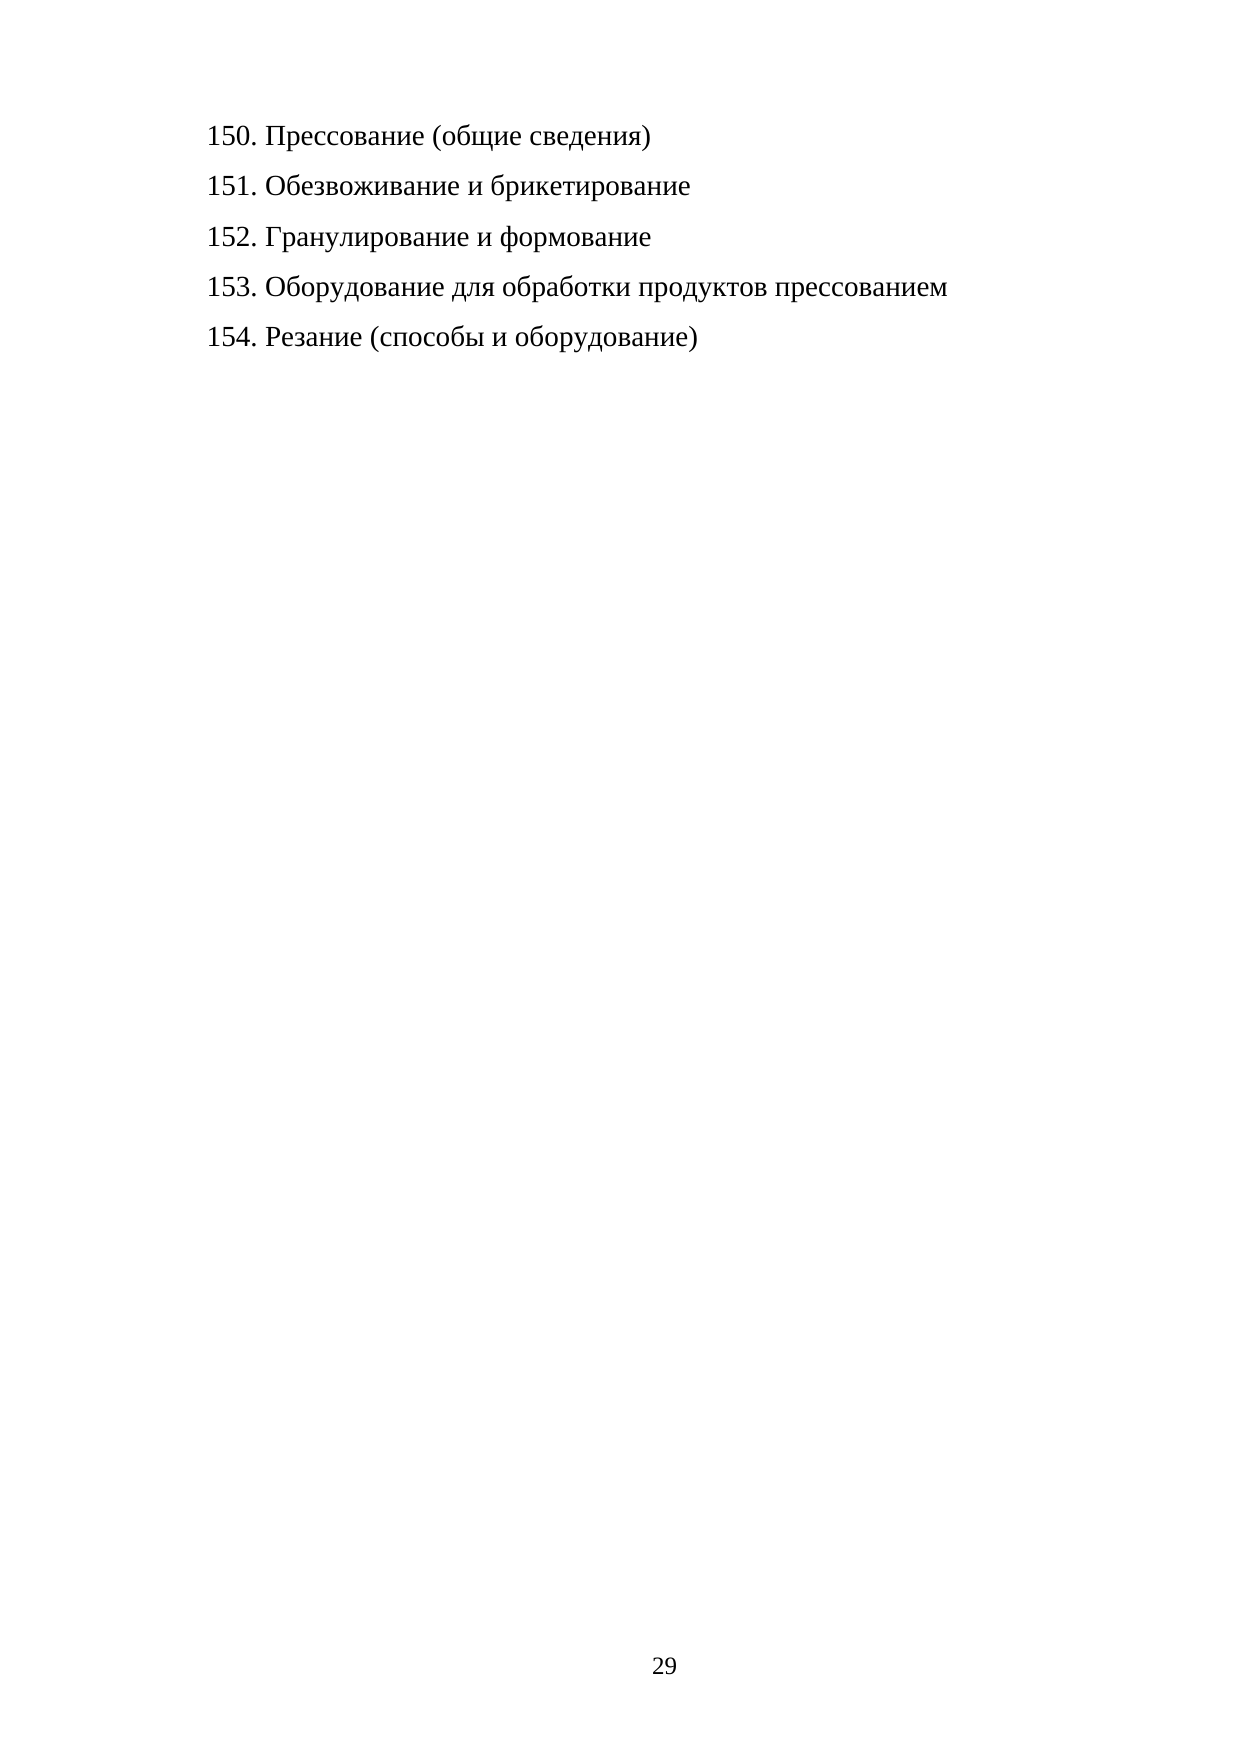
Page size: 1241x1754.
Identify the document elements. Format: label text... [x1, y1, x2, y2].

text 152. Гранулирование и формование [177, 219, 1152, 252]
text 154. Резание (способы и оборудование) [177, 319, 1152, 353]
text 151. Обезвоживание и брикетирование [177, 168, 1152, 202]
text 153. Оборудование для обработки продуктов прессованием [177, 269, 1152, 303]
text 150. Прессование (общие сведения) [177, 118, 1152, 152]
